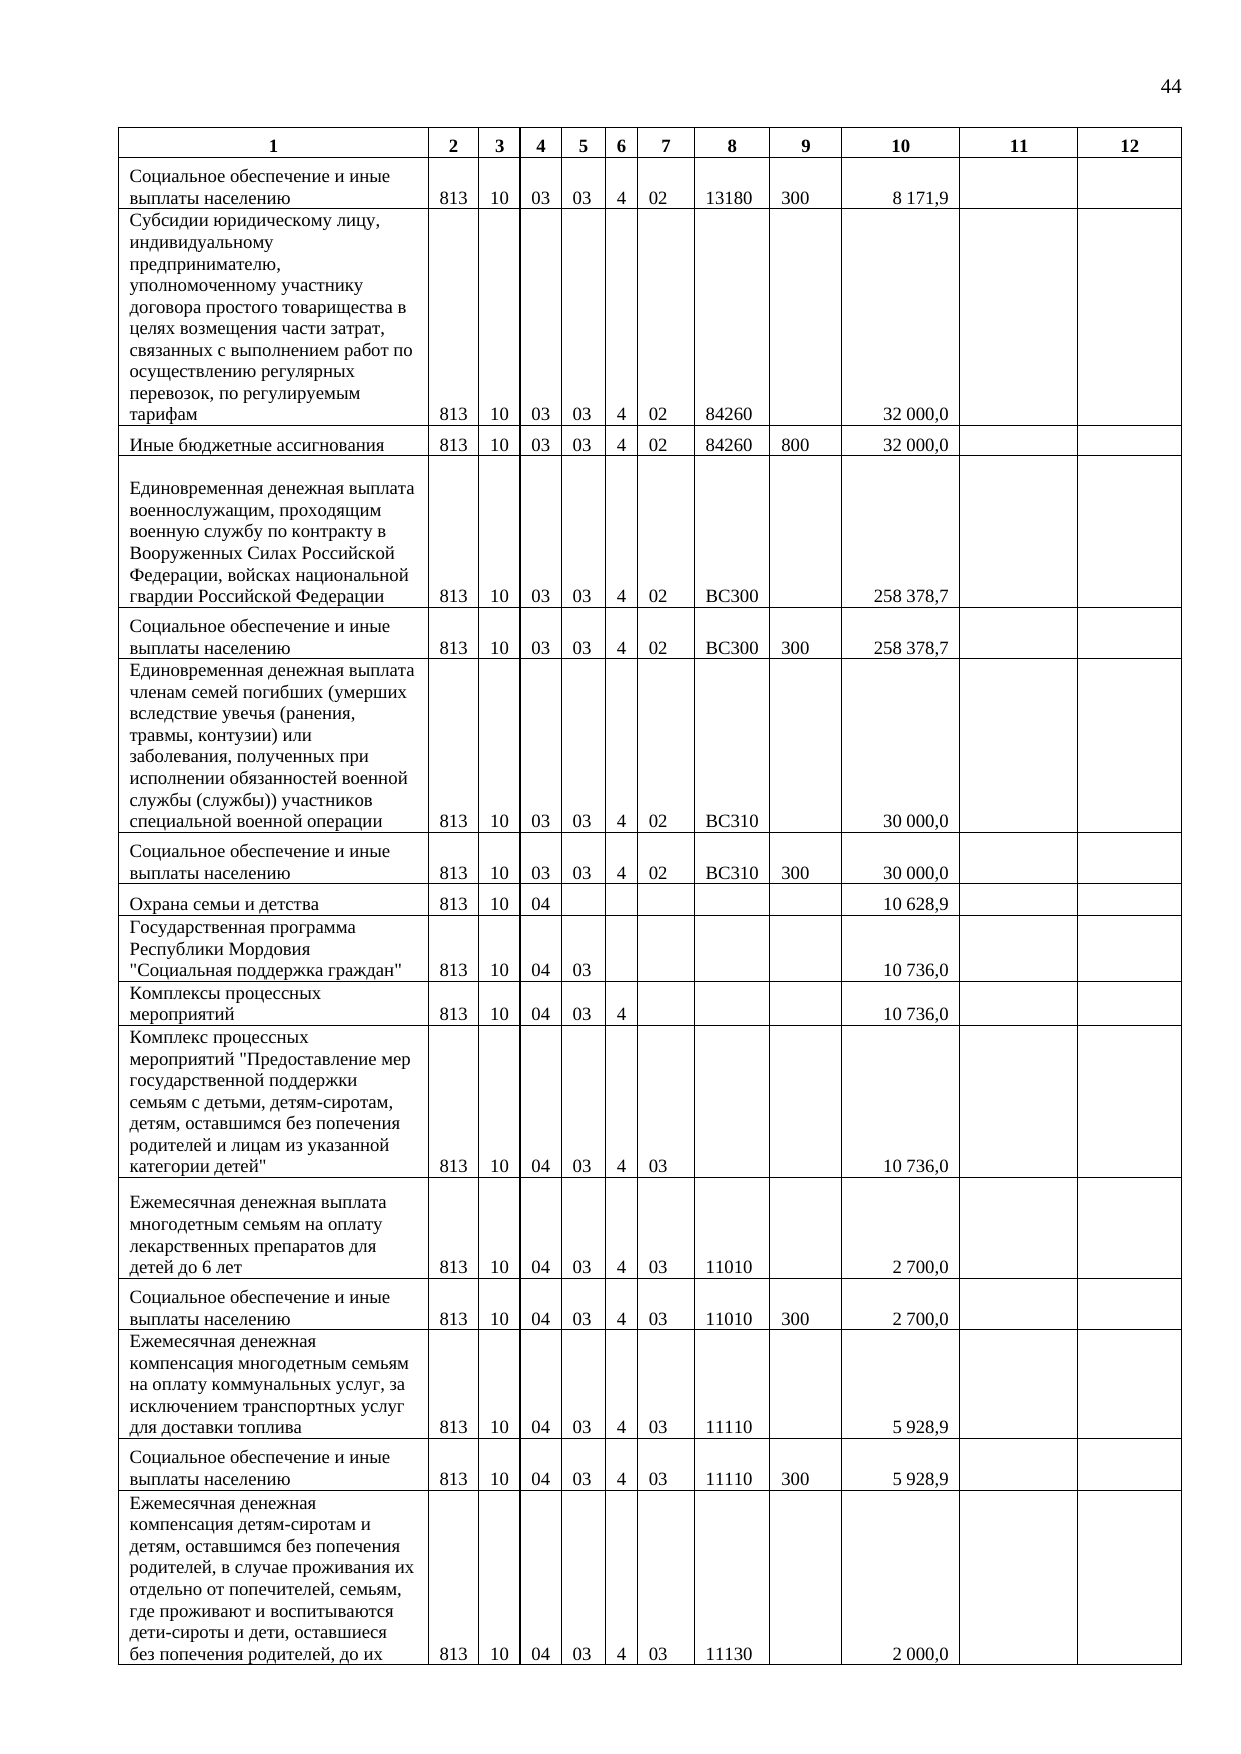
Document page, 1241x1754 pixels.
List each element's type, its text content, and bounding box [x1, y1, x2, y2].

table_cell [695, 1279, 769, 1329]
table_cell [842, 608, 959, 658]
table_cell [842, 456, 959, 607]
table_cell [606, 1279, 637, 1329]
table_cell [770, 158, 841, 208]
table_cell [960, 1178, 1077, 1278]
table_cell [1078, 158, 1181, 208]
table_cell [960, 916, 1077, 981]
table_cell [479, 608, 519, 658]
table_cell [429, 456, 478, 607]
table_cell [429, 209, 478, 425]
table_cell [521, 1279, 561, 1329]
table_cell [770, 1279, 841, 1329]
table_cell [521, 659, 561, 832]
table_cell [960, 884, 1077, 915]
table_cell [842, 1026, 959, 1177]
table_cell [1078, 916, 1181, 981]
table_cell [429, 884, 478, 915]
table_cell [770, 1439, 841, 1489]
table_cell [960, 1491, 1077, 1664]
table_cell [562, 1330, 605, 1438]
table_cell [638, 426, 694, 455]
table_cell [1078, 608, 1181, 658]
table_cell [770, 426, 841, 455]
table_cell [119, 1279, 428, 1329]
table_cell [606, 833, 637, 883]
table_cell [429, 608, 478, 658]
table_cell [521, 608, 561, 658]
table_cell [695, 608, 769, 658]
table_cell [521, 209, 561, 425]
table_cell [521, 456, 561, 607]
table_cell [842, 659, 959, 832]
table_header 11 [960, 128, 1077, 157]
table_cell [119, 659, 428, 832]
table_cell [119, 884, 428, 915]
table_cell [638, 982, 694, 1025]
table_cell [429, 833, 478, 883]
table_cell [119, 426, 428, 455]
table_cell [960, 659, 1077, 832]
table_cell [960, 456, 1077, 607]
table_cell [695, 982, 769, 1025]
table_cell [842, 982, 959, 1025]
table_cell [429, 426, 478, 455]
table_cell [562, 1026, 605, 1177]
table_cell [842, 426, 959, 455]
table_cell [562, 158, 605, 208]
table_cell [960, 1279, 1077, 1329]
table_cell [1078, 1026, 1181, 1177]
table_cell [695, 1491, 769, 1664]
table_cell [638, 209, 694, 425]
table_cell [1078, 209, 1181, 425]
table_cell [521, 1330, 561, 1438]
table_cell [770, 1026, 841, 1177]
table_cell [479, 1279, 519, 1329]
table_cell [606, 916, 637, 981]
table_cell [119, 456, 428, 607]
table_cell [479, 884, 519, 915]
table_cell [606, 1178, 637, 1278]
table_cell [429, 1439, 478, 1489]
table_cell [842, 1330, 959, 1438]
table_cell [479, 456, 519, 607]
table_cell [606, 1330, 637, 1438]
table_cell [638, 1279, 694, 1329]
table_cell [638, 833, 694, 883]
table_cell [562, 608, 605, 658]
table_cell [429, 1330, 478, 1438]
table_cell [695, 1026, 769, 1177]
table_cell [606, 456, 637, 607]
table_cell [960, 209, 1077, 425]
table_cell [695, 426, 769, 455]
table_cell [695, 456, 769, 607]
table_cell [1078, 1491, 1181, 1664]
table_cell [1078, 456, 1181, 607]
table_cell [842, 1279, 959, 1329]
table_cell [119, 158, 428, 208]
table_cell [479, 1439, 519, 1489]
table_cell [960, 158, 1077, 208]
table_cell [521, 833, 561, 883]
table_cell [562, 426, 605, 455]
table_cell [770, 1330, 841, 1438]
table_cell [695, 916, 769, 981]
table_header 7 [638, 128, 694, 157]
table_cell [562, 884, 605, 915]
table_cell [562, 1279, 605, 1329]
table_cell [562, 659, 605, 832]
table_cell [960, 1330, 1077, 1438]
table_header 8 [695, 128, 769, 157]
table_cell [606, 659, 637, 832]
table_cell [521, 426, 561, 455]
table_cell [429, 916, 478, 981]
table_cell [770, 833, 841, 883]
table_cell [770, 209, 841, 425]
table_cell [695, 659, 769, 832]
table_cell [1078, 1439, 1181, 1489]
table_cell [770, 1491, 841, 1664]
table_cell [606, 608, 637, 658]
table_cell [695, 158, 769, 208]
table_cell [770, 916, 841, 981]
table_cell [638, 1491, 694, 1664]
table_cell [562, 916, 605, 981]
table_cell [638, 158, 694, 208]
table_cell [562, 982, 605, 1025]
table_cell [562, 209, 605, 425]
table_header 3 [479, 128, 519, 157]
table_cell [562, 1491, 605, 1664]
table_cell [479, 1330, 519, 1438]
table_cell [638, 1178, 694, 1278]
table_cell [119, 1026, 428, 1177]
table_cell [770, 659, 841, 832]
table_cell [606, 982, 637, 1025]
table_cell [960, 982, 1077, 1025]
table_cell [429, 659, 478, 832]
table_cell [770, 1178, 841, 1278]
table_header 4 [521, 128, 561, 157]
table_header 1 [119, 128, 428, 157]
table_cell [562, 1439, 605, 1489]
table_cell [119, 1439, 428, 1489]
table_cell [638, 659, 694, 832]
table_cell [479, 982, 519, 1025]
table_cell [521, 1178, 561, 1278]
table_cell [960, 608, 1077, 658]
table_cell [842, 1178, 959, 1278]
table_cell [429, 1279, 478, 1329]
table_header 12 [1078, 128, 1181, 157]
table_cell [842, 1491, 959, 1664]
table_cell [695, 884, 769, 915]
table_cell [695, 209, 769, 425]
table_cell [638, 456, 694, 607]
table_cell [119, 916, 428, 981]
table_header 2 [429, 128, 478, 157]
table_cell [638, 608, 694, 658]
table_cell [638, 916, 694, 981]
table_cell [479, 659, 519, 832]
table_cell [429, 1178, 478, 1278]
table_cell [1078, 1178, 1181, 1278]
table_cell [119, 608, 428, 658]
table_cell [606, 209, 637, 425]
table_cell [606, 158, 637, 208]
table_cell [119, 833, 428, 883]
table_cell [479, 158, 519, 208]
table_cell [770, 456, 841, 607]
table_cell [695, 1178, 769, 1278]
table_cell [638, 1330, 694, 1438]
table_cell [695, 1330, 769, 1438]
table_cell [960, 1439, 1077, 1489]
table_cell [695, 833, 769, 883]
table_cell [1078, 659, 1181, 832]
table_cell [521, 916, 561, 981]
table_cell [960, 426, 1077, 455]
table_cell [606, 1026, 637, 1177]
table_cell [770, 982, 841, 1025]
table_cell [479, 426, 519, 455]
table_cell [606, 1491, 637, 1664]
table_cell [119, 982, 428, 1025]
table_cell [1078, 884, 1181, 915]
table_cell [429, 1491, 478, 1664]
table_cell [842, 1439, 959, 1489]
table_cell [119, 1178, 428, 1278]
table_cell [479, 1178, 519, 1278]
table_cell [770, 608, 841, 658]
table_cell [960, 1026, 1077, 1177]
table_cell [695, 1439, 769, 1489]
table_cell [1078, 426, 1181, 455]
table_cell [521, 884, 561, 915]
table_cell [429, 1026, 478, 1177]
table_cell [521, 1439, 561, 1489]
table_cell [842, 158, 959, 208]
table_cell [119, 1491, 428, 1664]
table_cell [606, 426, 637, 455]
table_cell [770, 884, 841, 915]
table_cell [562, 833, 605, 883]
table_header 10 [842, 128, 959, 157]
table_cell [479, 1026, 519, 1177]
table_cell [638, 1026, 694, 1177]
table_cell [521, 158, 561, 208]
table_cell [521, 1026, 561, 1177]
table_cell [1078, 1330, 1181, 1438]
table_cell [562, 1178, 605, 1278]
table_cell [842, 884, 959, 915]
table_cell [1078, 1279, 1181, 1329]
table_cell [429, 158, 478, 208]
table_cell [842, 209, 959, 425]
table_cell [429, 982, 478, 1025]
table_header 5 [562, 128, 605, 157]
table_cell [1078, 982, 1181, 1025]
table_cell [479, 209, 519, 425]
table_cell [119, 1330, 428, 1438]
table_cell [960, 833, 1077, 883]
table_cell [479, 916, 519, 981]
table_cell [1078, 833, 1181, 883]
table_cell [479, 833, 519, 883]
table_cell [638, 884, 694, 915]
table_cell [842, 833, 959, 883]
table_header 6 [606, 128, 637, 157]
table_header 9 [770, 128, 841, 157]
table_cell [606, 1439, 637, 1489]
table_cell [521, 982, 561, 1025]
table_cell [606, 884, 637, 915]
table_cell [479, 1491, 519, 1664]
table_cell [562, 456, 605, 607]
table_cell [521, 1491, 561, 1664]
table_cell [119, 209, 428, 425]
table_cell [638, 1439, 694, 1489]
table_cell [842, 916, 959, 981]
